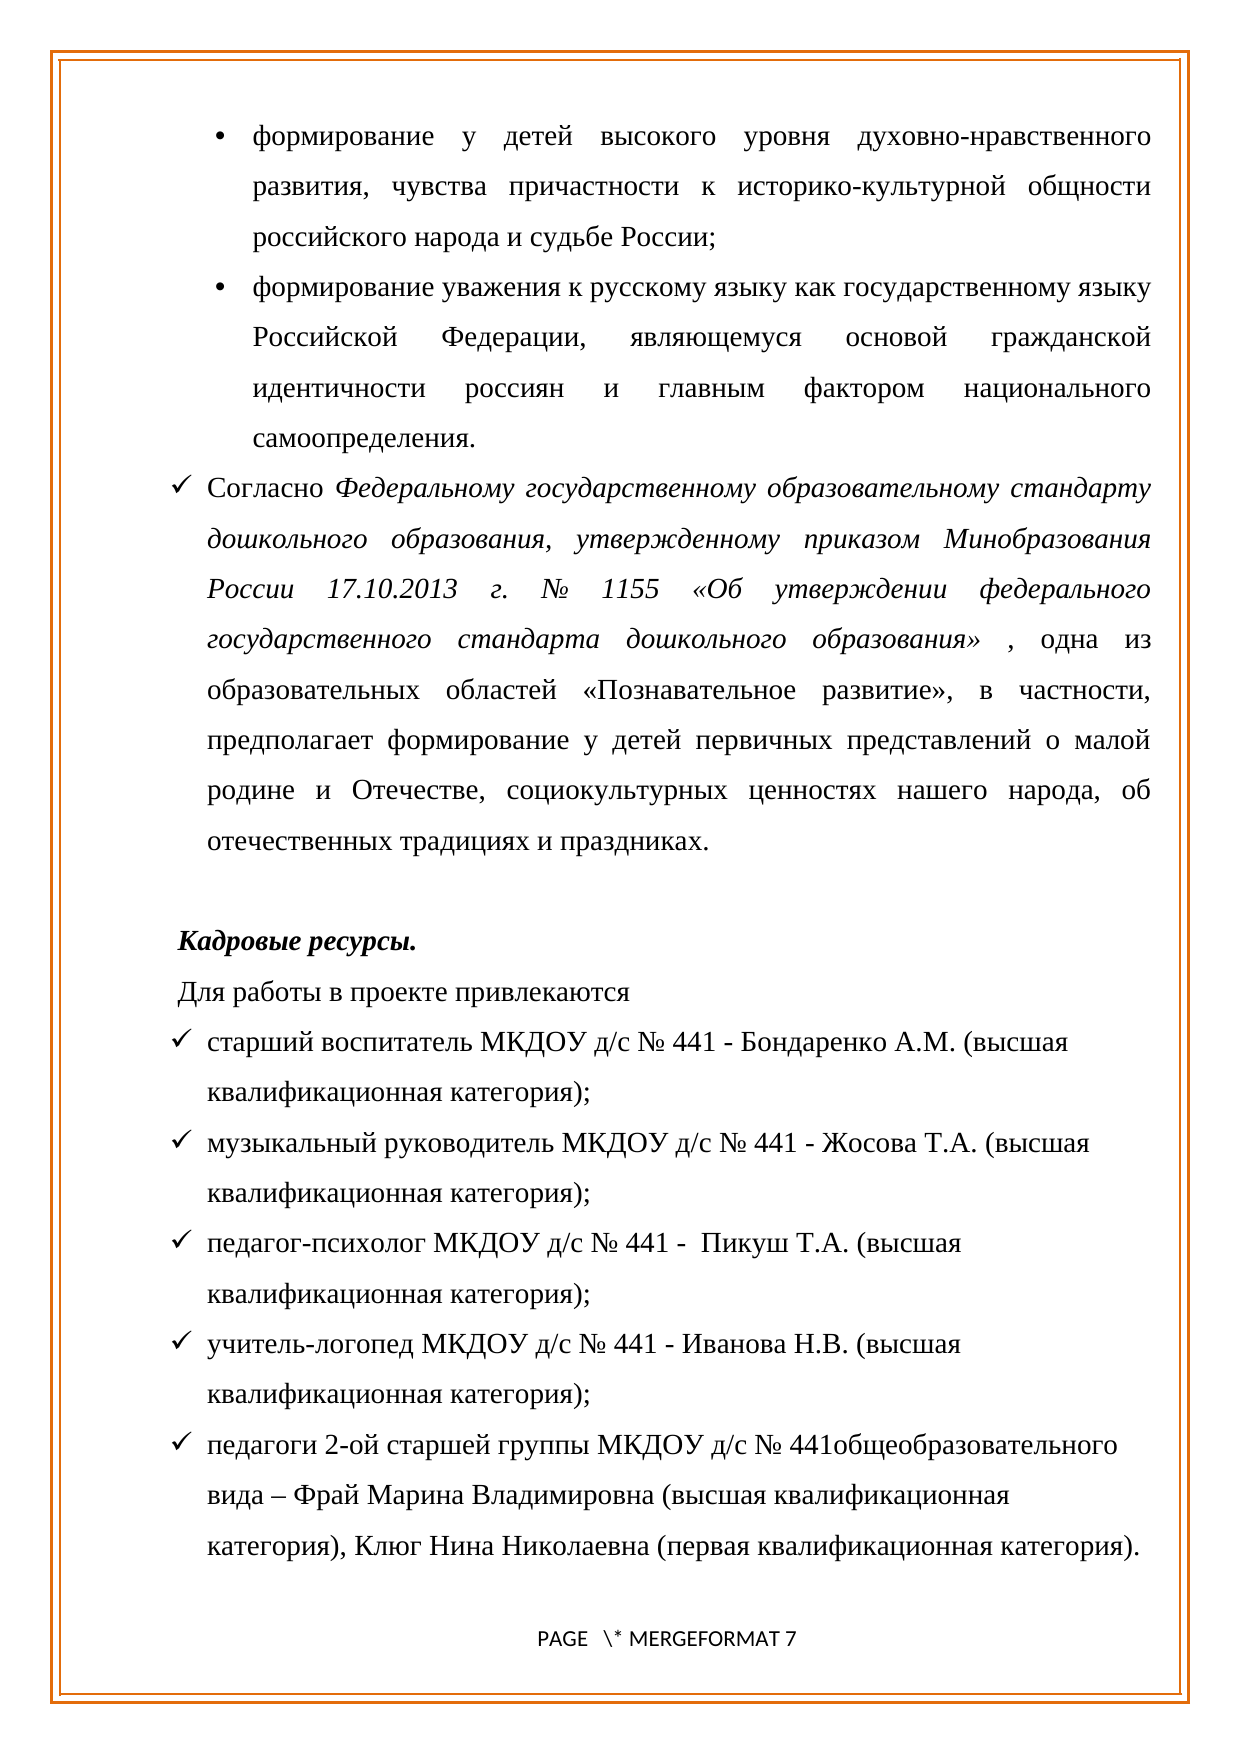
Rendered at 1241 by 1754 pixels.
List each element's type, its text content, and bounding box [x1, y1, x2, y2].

text Кадровые ресурсы. [177, 923, 1152, 957]
list педагоги 2-ой старшей группы МКДОУ д/с № 441общеобразовательного вида – Фрай Марина Владимировна (высшая квалификационная категория), Клюг Нина Николаевна (первая квалификационная категория). [169, 1427, 1152, 1561]
list музыкальный руководитель МКДОУ д/с № 441 - Жосова Т.А. (высшая квалификационная категория); [169, 1125, 1152, 1209]
list формирование у детей высокого уровня духовно-нравственного развития, чувства причастности к историко-культурной общности российского народа и судьбе России; [215, 118, 1152, 252]
list Согласно Федеральному государственному образовательному стандарту дошкольного образования, утвержденному приказом Минобразования России 17.10.2013 г. № 1155 «Об утверждении федерального государственного стандарта дошкольного образования» , одна из образовательных областей «Познавательное развитие», в частности, предполагает формирование у детей первичных представлений о малой родине и Отечестве, социокультурных ценностях нашего народа, об отечественных традициях и праздниках. [169, 471, 1152, 856]
list педагог-психолог МКДОУ д/с № 441 - Пикуш Т.А. (высшая квалификационная категория); [169, 1226, 1152, 1309]
list формирование уважения к русскому языку как государственному языку Российской Федерации, являющемуся основой гражданской идентичности россиян и главным фактором национального самоопределения. [215, 269, 1152, 454]
list учитель-логопед МКДОУ д/с № 441 - Иванова Н.В. (высшая квалификационная категория); [169, 1326, 1152, 1410]
text Для работы в проекте привлекаются [177, 974, 1152, 1007]
list старший воспитатель МКДОУ д/с № 441 - Бондаренко А.М. (высшая квалификационная категория); [169, 1024, 1152, 1108]
